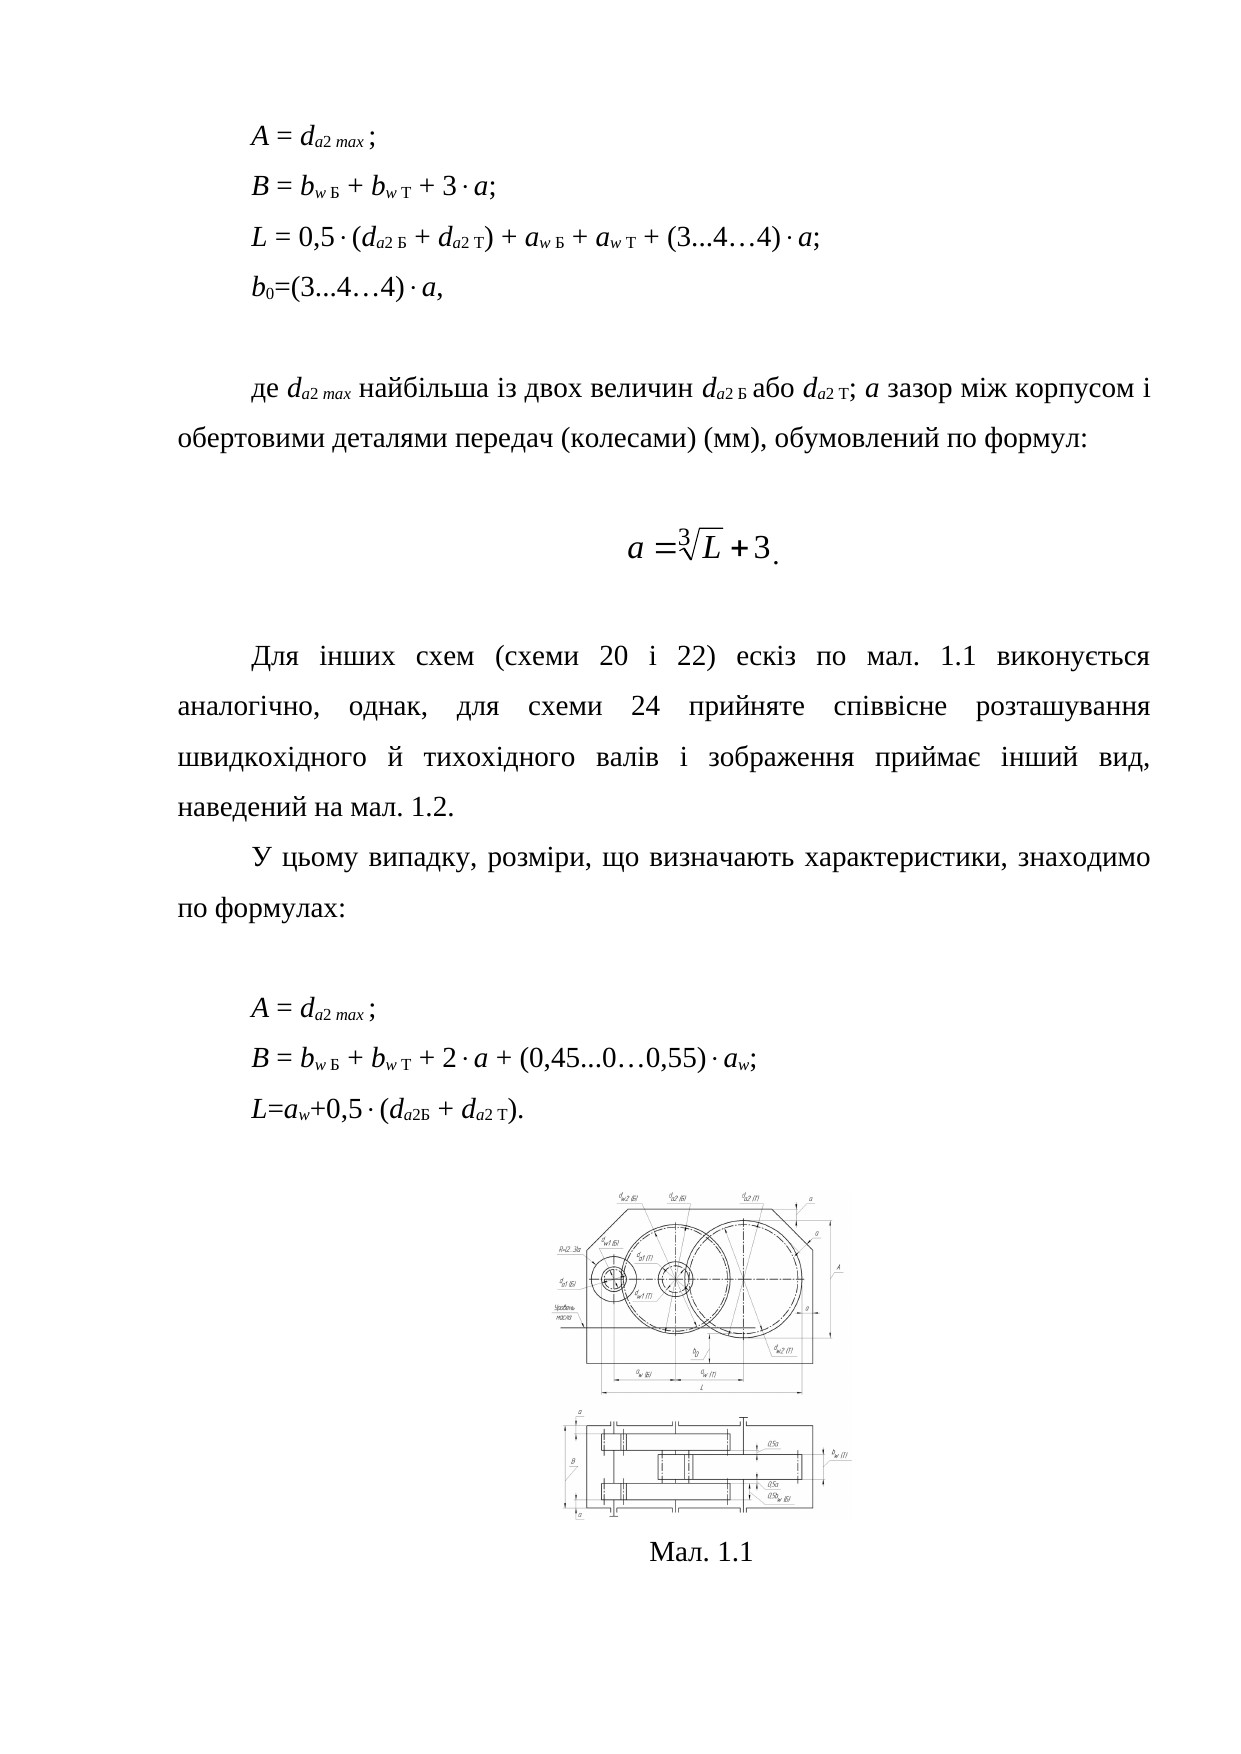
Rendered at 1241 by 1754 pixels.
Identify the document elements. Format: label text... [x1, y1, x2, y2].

text . [177, 521, 1152, 571]
text L = 0,5(da2 Б + da2 Т) + aw Б + aw Т + (3...4…4)a; [177, 219, 1152, 252]
text A = da2 max ; [177, 118, 1152, 152]
text Мал. 1.1 [177, 1534, 1152, 1568]
picture [551, 1191, 852, 1520]
text де da2 max найбільша із двох величин da2 Б або da2 Т; a зазор між корпусом і обертовими деталями передач (колесами) (мм), обумовлений по формул: [177, 370, 1152, 454]
text b0=(3...4…4)a, [177, 269, 1152, 303]
text У цьому випадку, розміри, що визначають характеристики, знаходимо по формулах: [177, 839, 1152, 923]
text B = bw Б + bw Т + 3a; [177, 168, 1152, 202]
text B = bw Б + bw Т + 2a + (0,45...0…0,55)aw; [177, 1041, 1152, 1074]
text Для інших схем (схеми 20 і 22) ескіз по мал. 1.1 виконується аналогічно, однак, для схеми 24 прийняте співвісне розташування швидкохідного й тихохідного валів і зображення приймає інший вид, наведений на мал. 1.2. [177, 638, 1152, 823]
text A = da2 max ; [177, 990, 1152, 1024]
text L=aw+0,5(da2Б + da2 Т). [177, 1091, 1152, 1125]
